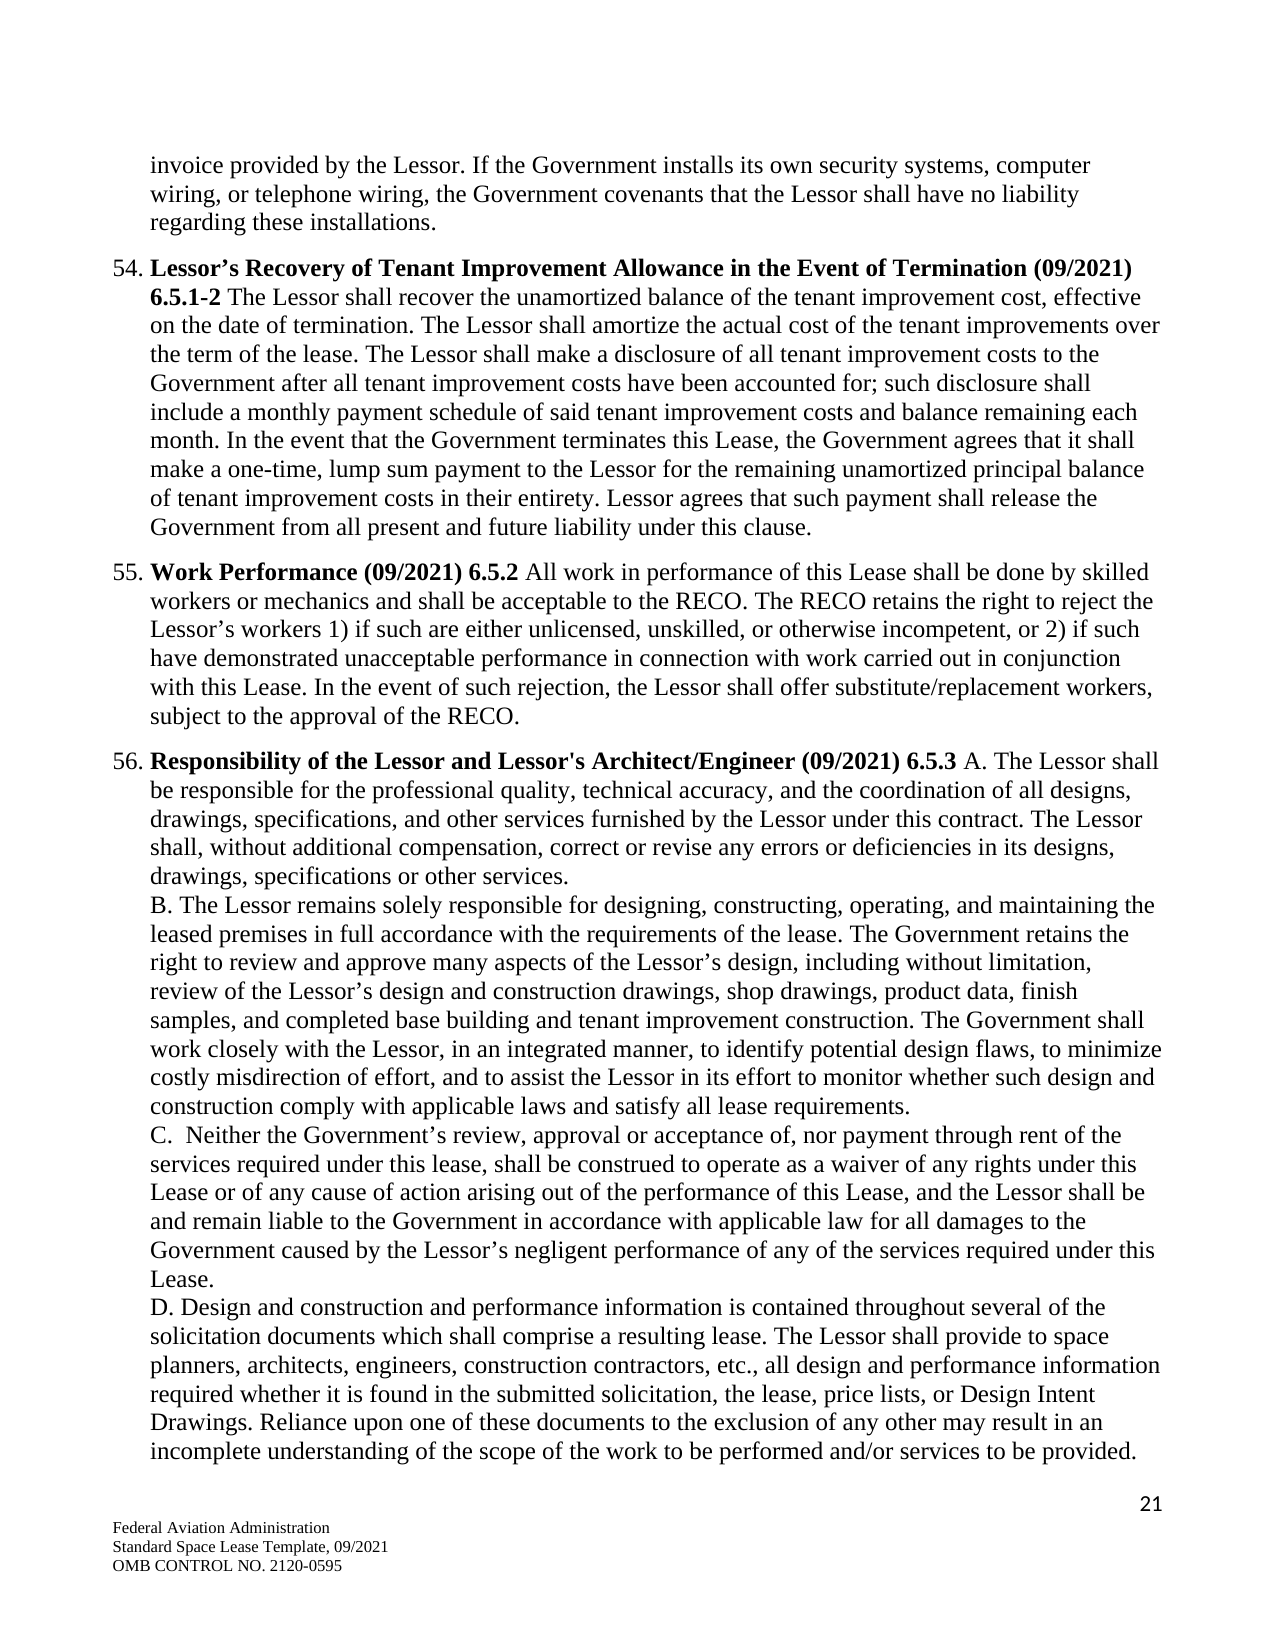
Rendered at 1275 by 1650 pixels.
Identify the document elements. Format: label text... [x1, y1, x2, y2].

list Responsibility of the Lessor and Lessor's Architect/Engineer (09/2021) 6.5.3 Insert in all standard space leases where build-out occurs and when using the Lessor’s architect. A. The Lessor shall be responsible for the professional quality, technical accuracy, and the coordination of all designs, drawings, specifications, and other services furnished by the Lessor under this contract. The Lessor shall, without additional compensation, correct or revise any errors or deficiencies in its designs, drawings, specifications or other services. B. The Lessor remains solely responsible for designing, constructing, operating, and maintaining the leased premises in full accordance with the requirements of the lease. The Government retains the right to review and approve many aspects of the Lessor’s design, including without limitation, review of the Lessor’s design and construction drawings, shop drawings, product data, finish samples, and completed base building and tenant improvement construction. The Government shall work closely with the Lessor, in an integrated manner, to identify potential design flaws, to minimize costly misdirection of effort, and to assist the Lessor in its effort to monitor whether such design and construction comply with applicable laws and satisfy all lease requirements. C. Neither the Government’s review, approval or acceptance of, nor payment through rent of the services required under this lease, shall be construed to operate as a waiver of any rights under this Lease or of any cause of action arising out of the performance of this Lease, and the Lessor shall be and remain liable to the Government in accordance with applicable law for all damages to the Government caused by the Lessor’s negligent performance of any of the services required under this Lease. D. Design and construction and performance information is contained throughout several of the solicitation documents which shall comprise a resulting lease. The Lessor shall provide to space planners, architects, engineers, construction contractors, etc., all design and performance information required whether it is found in the submitted solicitation, the lease, price lists, or Design Intent Drawings. Reliance upon one of these documents to the exclusion of any other may result in an incomplete understanding of the scope of the work to be performed and/or services to be provided. [112, 746, 1162, 1465]
list Work Performance (09/2021) 6.5.2 Insert in all standard space and antenna and equipment space leases. All work in performance of this Lease shall be done by skilled workers or mechanics and shall be acceptable to the RECO. The RECO retains the right to reject the Lessor’s workers 1) if such are either unlicensed, unskilled, or otherwise incompetent, or 2) if such have demonstrated unacceptable performance in connection with work carried out in conjunction with this Lease. In the event of such rejection, the Lessor shall offer substitute/replacement workers, subject to the approval of the RECO. [112, 557, 1162, 729]
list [112, 150, 1162, 236]
list Lessor’s Recovery of Tenant Improvement Allowance in the Event of Termination (09/2021) 6.5.1-2 Insert in all standard space leases when tenant improvements are included. The Lessor shall recover the unamortized balance of the tenant improvement cost, effective on the date of termination. The Lessor shall amortize the actual cost of the tenant improvements over the term of the lease. The Lessor shall make a disclosure of all tenant improvement costs to the Government after all tenant improvement costs have been accounted for; such disclosure shall include a monthly payment schedule of said tenant improvement costs and balance remaining each month. In the event that the Government terminates this Lease, the Government agrees that it shall make a one-time, lump sum payment to the Lessor for the remaining unamortized principal balance of tenant improvement costs in their entirety. Lessor agrees that such payment shall release the Government from all present and future liability under this clause. [112, 253, 1162, 540]
